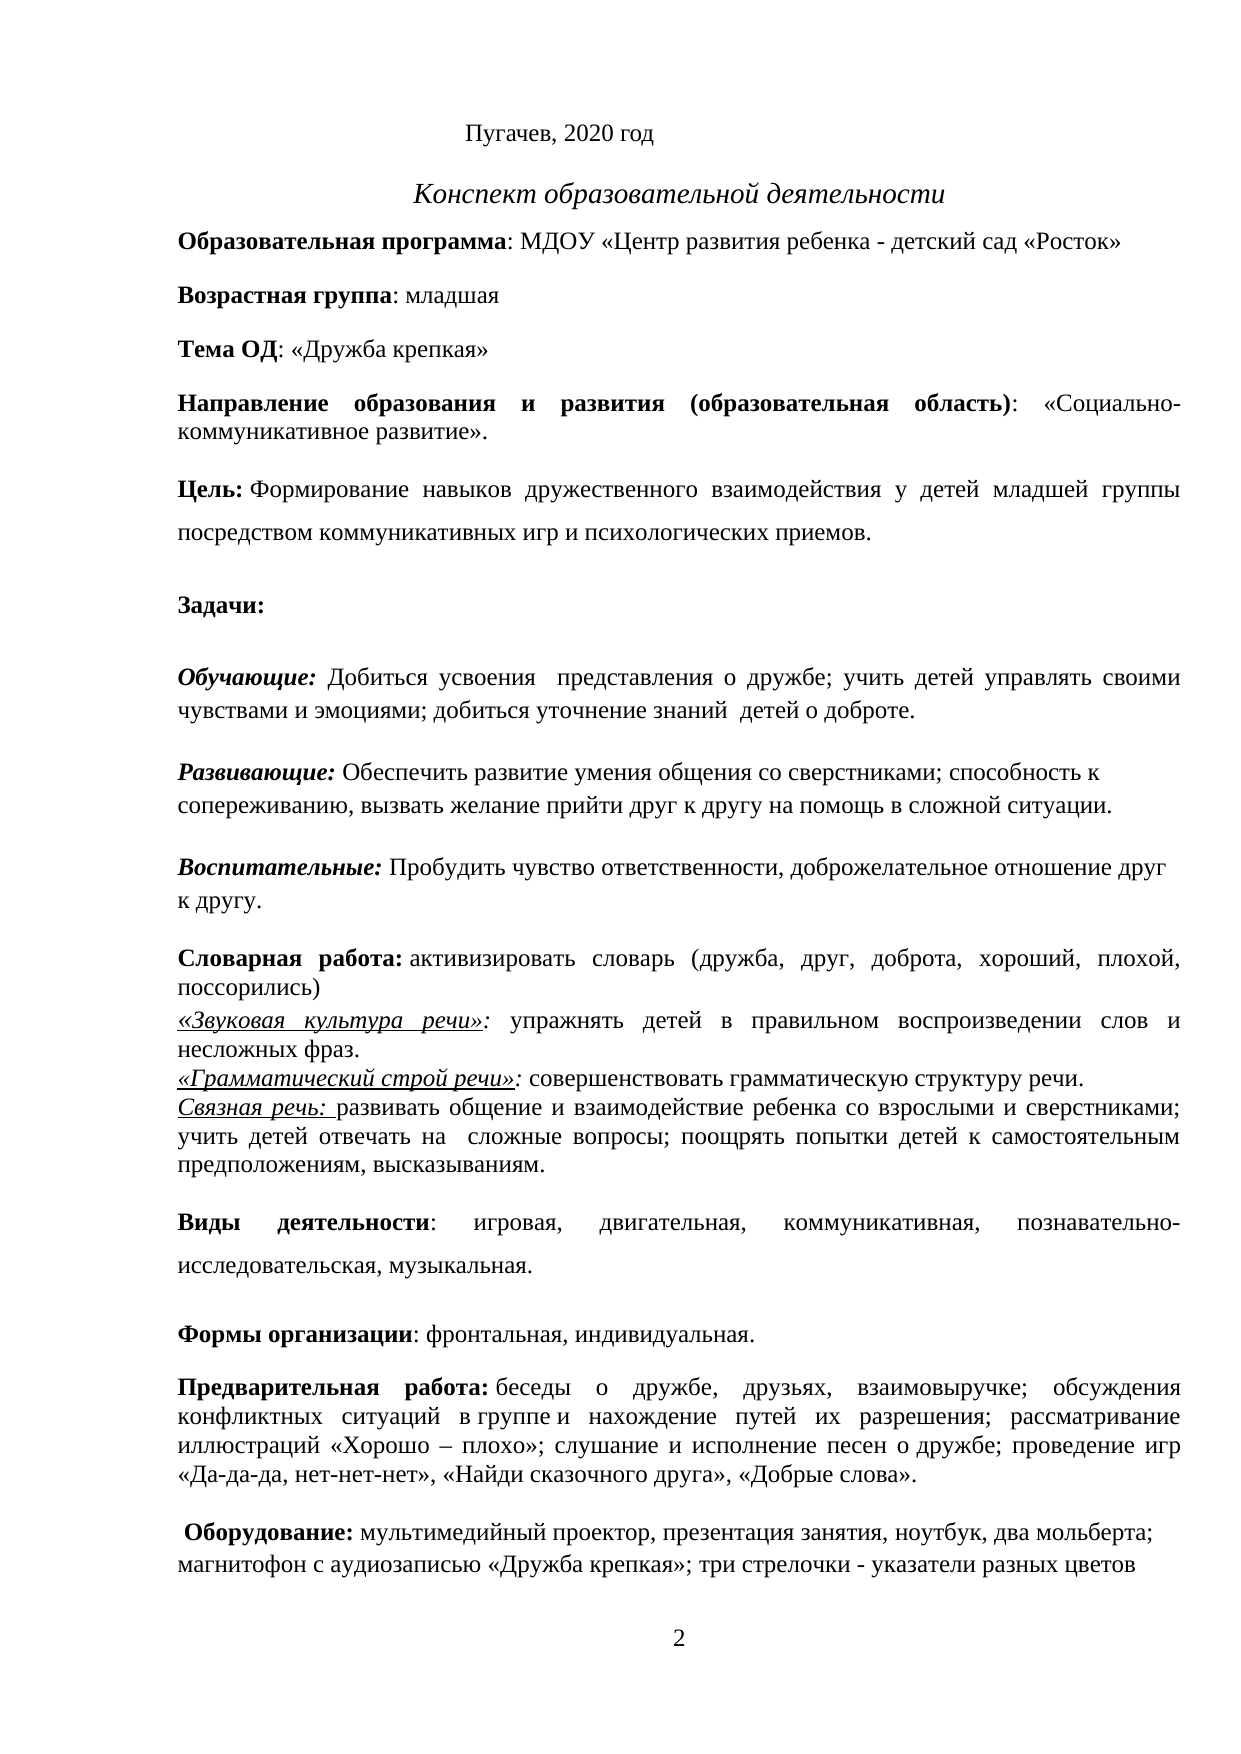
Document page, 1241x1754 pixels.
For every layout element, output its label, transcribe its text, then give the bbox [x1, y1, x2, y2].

text Формы организации: фронтальная, индивидуальная. [177, 1319, 1181, 1347]
text Тема ОД: «Дружба крепкая» [177, 334, 1181, 363]
text Конспект образовательной деятельности [177, 176, 1181, 209]
text «Звуковая культура речи»: упражнять детей в правильном воспроизведении слов и несложных фраз. [177, 1001, 1181, 1063]
text Предварительная работа: беседы о дружбе, друзьях, взаимовыручке; обсуждения конфликтных ситуаций в группе и нахождение путей их разрешения; рассматривание иллюстраций «Хорошо – плохо»; слушание и исполнение песен о дружбе; проведение игр «Да-да-да, нет-нет-нет», «Найди сказочного друга», «Добрые слова». [177, 1372, 1181, 1487]
text Связная речь: развивать общение и взаимодействие ребенка со взрослыми и сверстниками; учить детей отвечать на сложные вопросы; поощрять попытки детей к самостоятельным предположениям, высказываниям. [177, 1118, 1181, 1178]
text Воспитательные: Пробудить чувство ответственности, доброжелательное отношение друг к другу. [177, 852, 1181, 914]
text Развивающие: Обеспечить развитие умения общения со сверстниками; способность к сопереживанию, вызвать желание прийти друг к другу на помощь в сложной ситуации. [177, 757, 1181, 819]
text Обучающие: Добиться усвоения представления о дружбе; учить детей управлять своими чувствами и эмоциями; добиться уточнение знаний детей о доброте. [177, 662, 1181, 724]
text Образовательная программа: МДОУ «Центр развития ребенка - детский сад «Росток» [177, 226, 1181, 255]
text Направление образования и развития (образовательная область): «Социально-коммуникативное развитие». [177, 388, 1181, 445]
text Возрастная группа: младшая [177, 280, 1181, 309]
text «Грамматический строй речи»: совершенствовать грамматическую структуру речи. [177, 1063, 1181, 1092]
text Словарная работа: активизировать словарь (дружба, друг, доброта, хороший, плохой, поссорились) [177, 943, 1181, 1001]
text Виды деятельности: игровая, двигательная, коммуникативная, познавательно-исследовательская, музыкальная. [177, 1207, 1181, 1279]
text Цель: Формирование навыков дружественного взаимодействия у детей младшей группы посредством коммуникативных игр и психологических приемов. [177, 474, 1181, 546]
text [177, 1517, 1181, 1578]
subtitle Пугачев, 2020 год [458, 118, 1181, 147]
text Задачи: [177, 590, 1181, 618]
